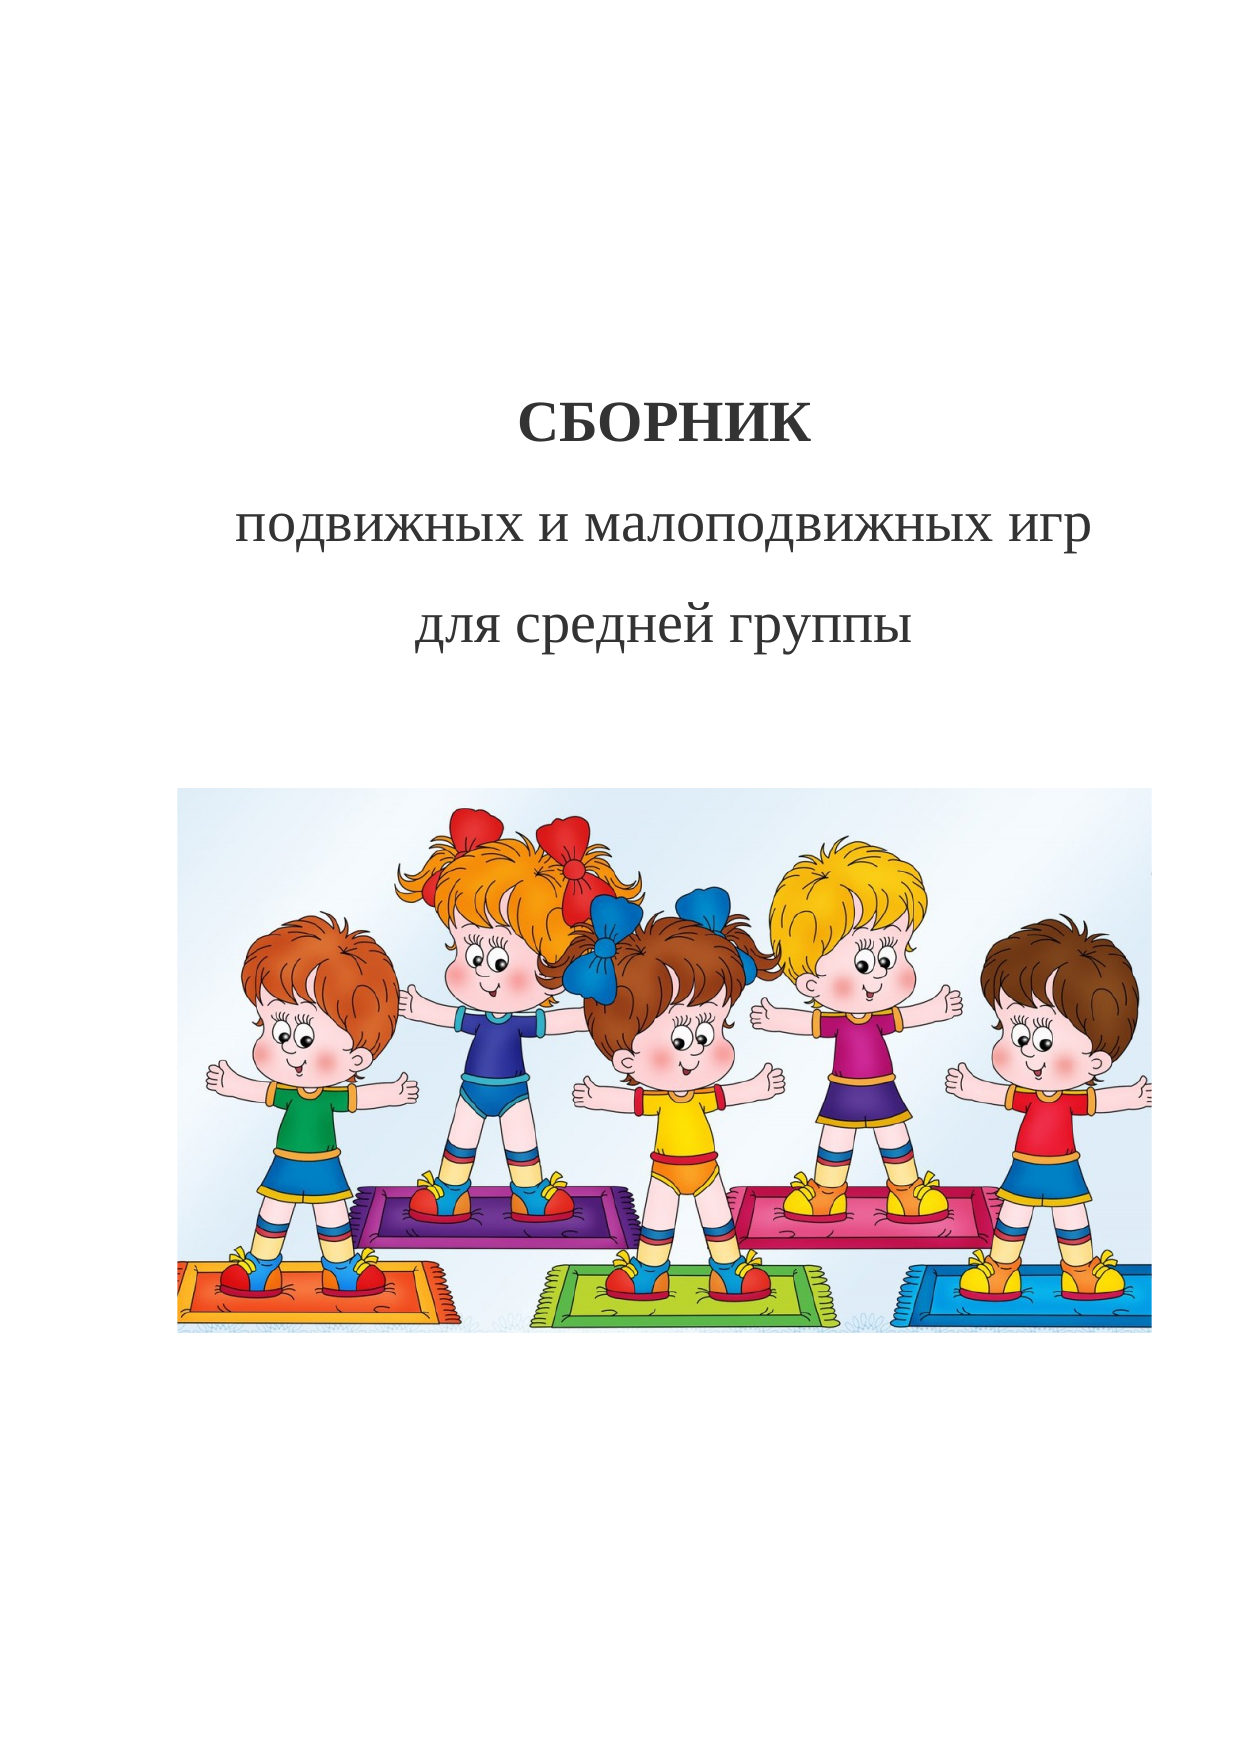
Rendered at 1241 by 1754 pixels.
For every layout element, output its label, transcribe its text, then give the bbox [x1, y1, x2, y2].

picture [177, 788, 1152, 1333]
text подвижных и малоподвижных игр [177, 487, 1152, 554]
text для средней группы [177, 588, 1152, 655]
text СБОРНИК [177, 386, 1152, 453]
picture [924, 1286, 935, 1308]
